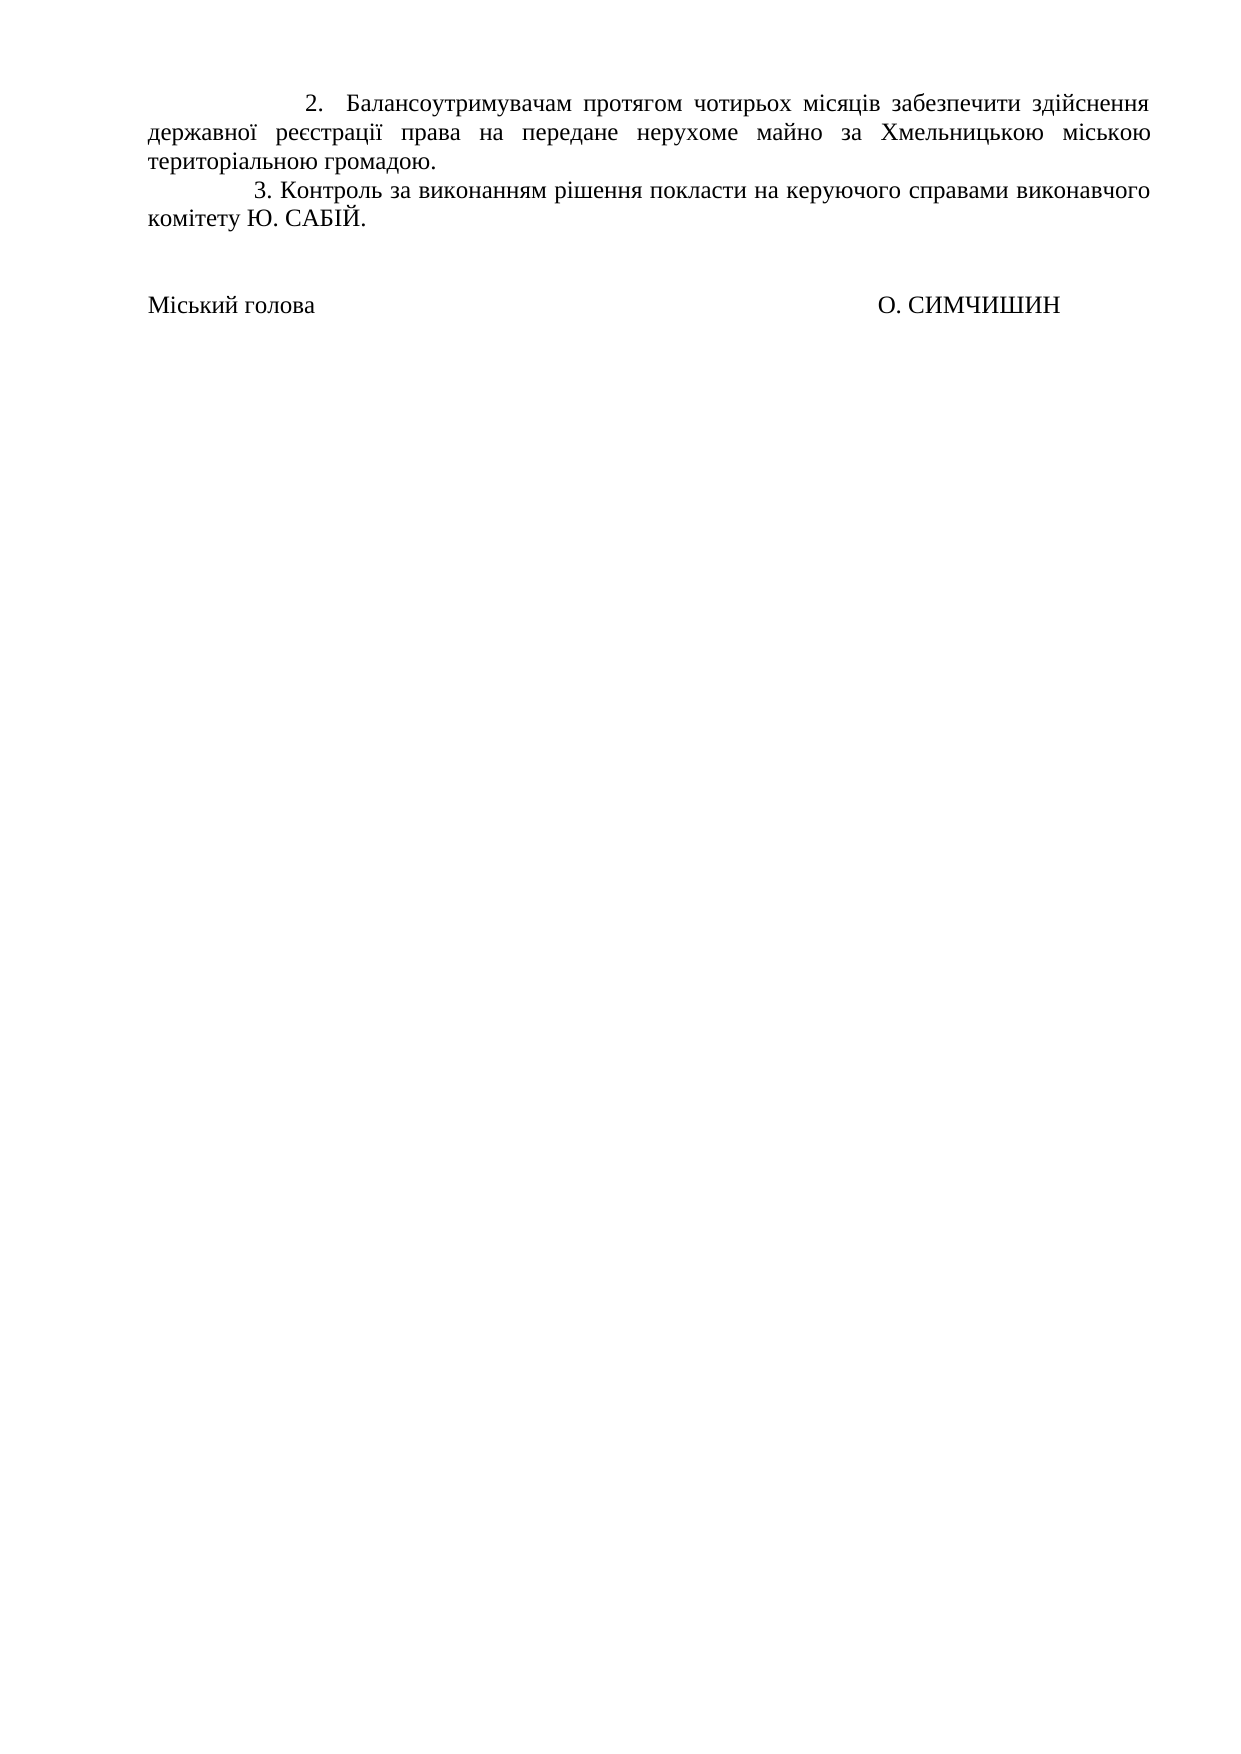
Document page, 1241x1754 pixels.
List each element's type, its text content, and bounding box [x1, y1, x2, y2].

text 2. Балансоутримувачам протягом чотирьох місяців забезпечити здійснення державної реєстрації права на передане нерухоме майно за Хмельницькою міською територіальною громадою. [148, 88, 1152, 175]
text Міський голова О. СИМЧИШИН [148, 290, 1152, 318]
text 3. Контроль за виконанням рішення покласти на керуючого справами виконавчого комітету Ю. САБІЙ. [148, 175, 1152, 232]
